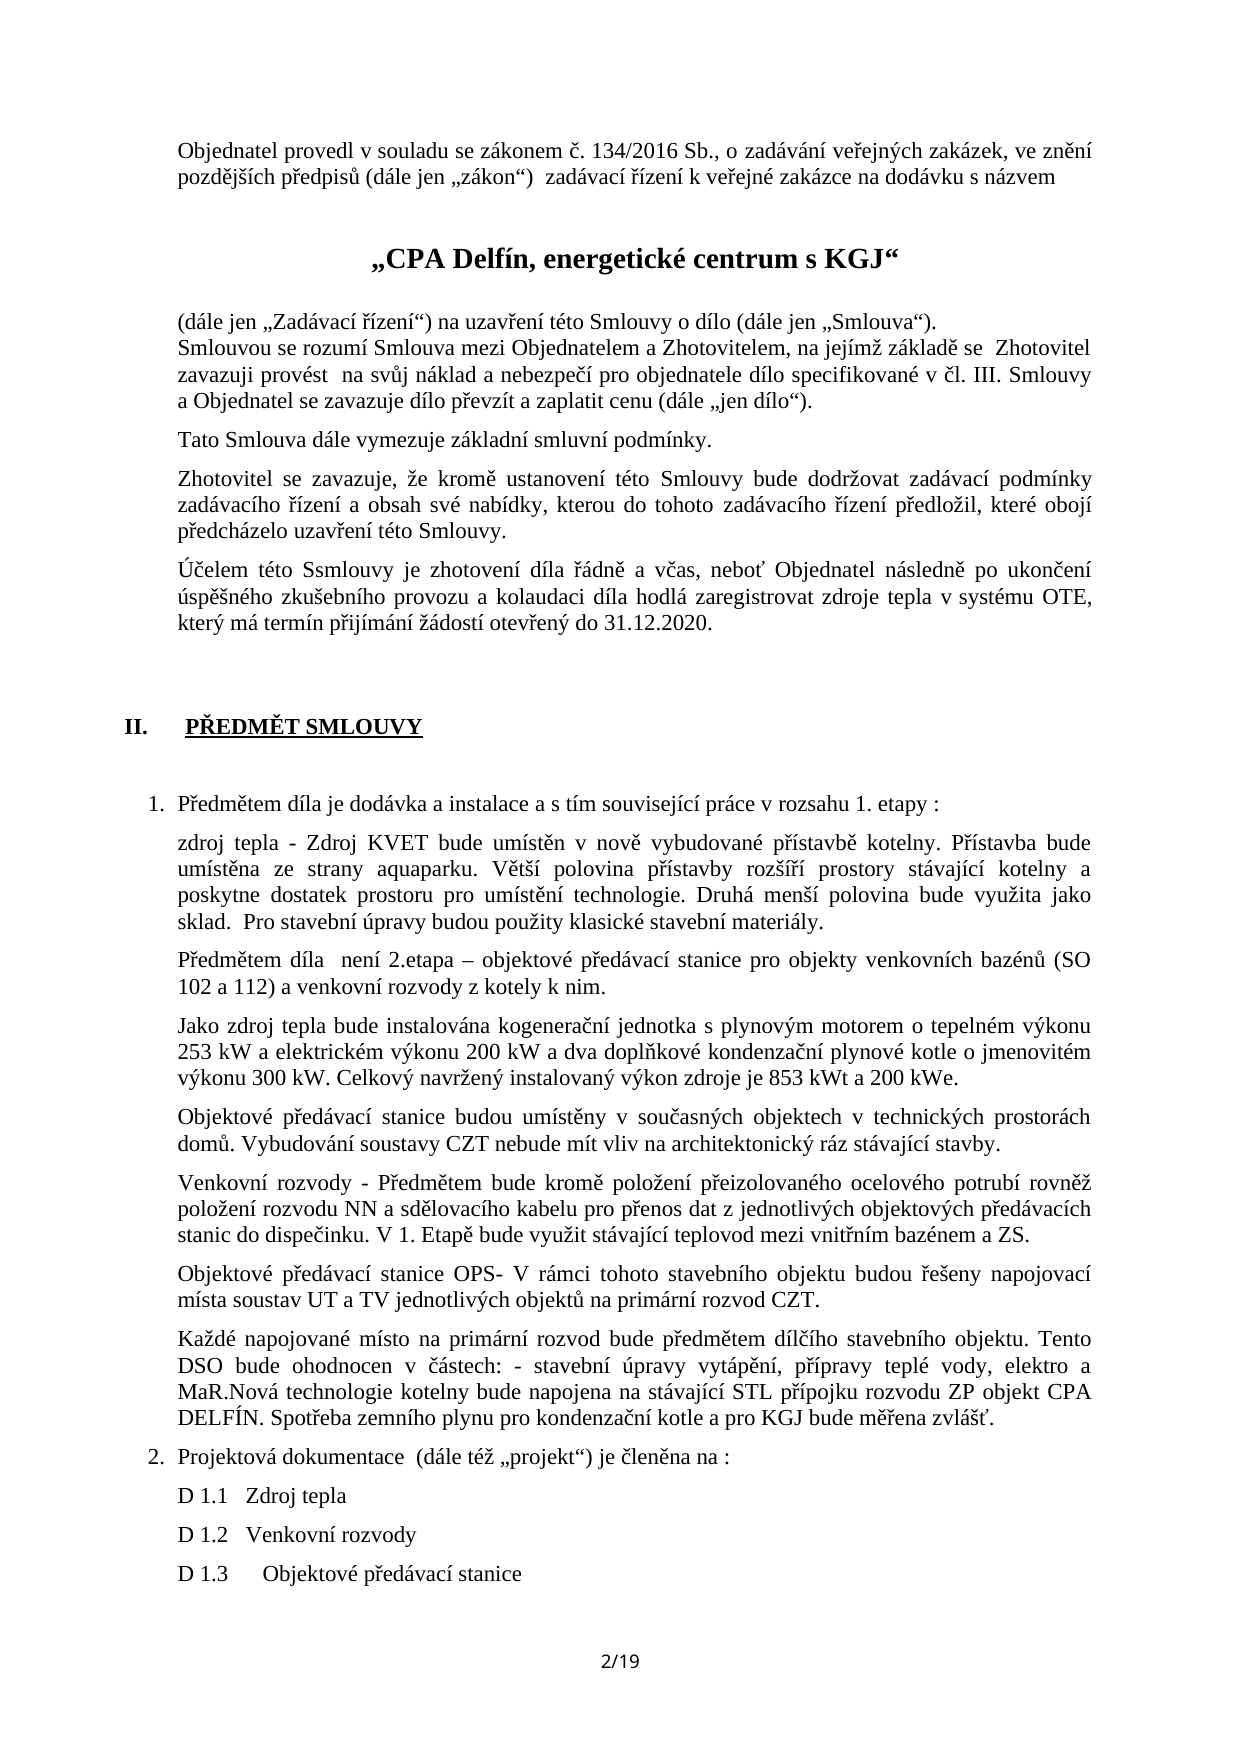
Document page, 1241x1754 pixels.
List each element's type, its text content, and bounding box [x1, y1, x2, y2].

text Smlouvou se rozumí Smlouva mezi Objednatelem a Zhotovitelem, na jejímž základě se Zhotovitel zavazuji provést na svůj náklad a nebezpečí pro objednatele dílo specifikované v čl. III. Smlouvy a Objednatel se zavazuje dílo převzít a zaplatit cenu (dále „jen dílo“). [177, 334, 1093, 413]
text Venkovní rozvody - Předmětem bude kromě položení přeizolovaného ocelového potrubí rovněž položení rozvodu NN a sdělovacího kabelu pro přenos dat z jednotlivých objektových předávacích stanic do dispečinku. V 1. Etapě bude využit stávající teplovod mezi vnitřním bazénem a ZS. [177, 1168, 1093, 1248]
text Předmětem díla není 2.etapa – objektové předávací stanice pro objekty venkovních bazénů (SO 102 a 112) a venkovní rozvody z kotely k nim. [177, 947, 1093, 999]
list Předmětem díla je dodávka a instalace a s tím související práce v rozsahu 1. etapy : [148, 790, 1093, 816]
list Objednatel provedl v souladu se zákonem č. 134/2016 Sb., o zadávání veřejných zakázek, ve znění pozdějších předpisů (dále jen „zákon“) zadávací řízení k veřejné zakázce na dodávku s názvem [177, 137, 1093, 189]
text Účelem této Ssmlouvy je zhotovení díla řádně a včas, neboť Objednatel následně po ukončení úspěšného zkušebního provozu a kolaudaci díla hodlá zaregistrovat zdroje tepla v systému OTE, který má termín přijímání žádostí otevřený do 31.12.2020. [177, 556, 1093, 635]
list Tato Smlouva dále vymezuje základní smluvní podmínky. [177, 426, 1093, 452]
list Zhotovitel se zavazuje, že kromě ustanovení této Smlouvy bude dodržovat zadávací podmínky zadávacího řízení a obsah své nabídky, kterou do tohoto zadávacího řízení předložil, které obojí předcházelo uzavření této Smlouvy. [177, 465, 1093, 544]
text Jako zdroj tepla bude instalována kogenerační jednotka s plynovým motorem o tepelném výkonu 253 kW a elektrickém výkonu 200 kW a dva doplňkové kondenzační plynové kotle o jmenovitém výkonu 300 kW. Celkový navržený instalovaný výkon zdroje je 853 kWt a 200 kWe. [177, 1012, 1093, 1091]
list Projektová dokumentace (dále též „projekt“) je členěna na : [148, 1443, 1093, 1469]
text zdroj tepla - Zdroj KVET bude umístěn v nově vybudované přístavbě kotelny. Přístavba bude umístěna ze strany aquaparku. Větší polovina přístavby rozšíří prostory stávající kotelny a poskytne dostatek prostoru pro umístění technologie. Druhá menší polovina bude využita jako sklad. Pro stavební úpravy budou použity klasické stavební materiály. [177, 829, 1093, 934]
list D 1.2 Venkovní rozvody [177, 1521, 1093, 1547]
text Každé napojované místo na primární rozvod bude předmětem dílčího stavebního objektu. Tento DSO bude ohodnocen v částech: - stavební úpravy vytápění, přípravy teplé vody, elektro a MaR.Nová technologie kotelny bude napojena na stávající STL přípojku rozvodu ZP objekt CPA DELFÍN. Spotřeba zemního plynu pro kondenzační kotle a pro KGJ bude měřena zvlášť. [177, 1325, 1093, 1431]
text (dále jen „Zadávací řízení“) na uzavření této Smlouvy o dílo (dále jen „Smlouva“). [177, 308, 1093, 334]
text Objektové předávací stanice budou umístěny v současných objektech v technických prostorách domů. Vybudování soustavy CZT nebude mít vliv na architektonický ráz stávající stavby. [177, 1103, 1093, 1156]
list D 1.1 Zdroj tepla [177, 1482, 1093, 1508]
text Objektové předávací stanice OPS- V rámci tohoto stavebního objektu budou řešeny napojovací místa soustav UT a TV jednotlivých objektů na primární rozvod CZT. [177, 1260, 1093, 1313]
text PŘEDMĚT SMLOUVY [148, 713, 1093, 740]
text „CPA Delfín, energetické centrum s KGJ“ [177, 241, 1093, 274]
list D 1.3 Objektové předávací stanice [177, 1560, 1093, 1586]
